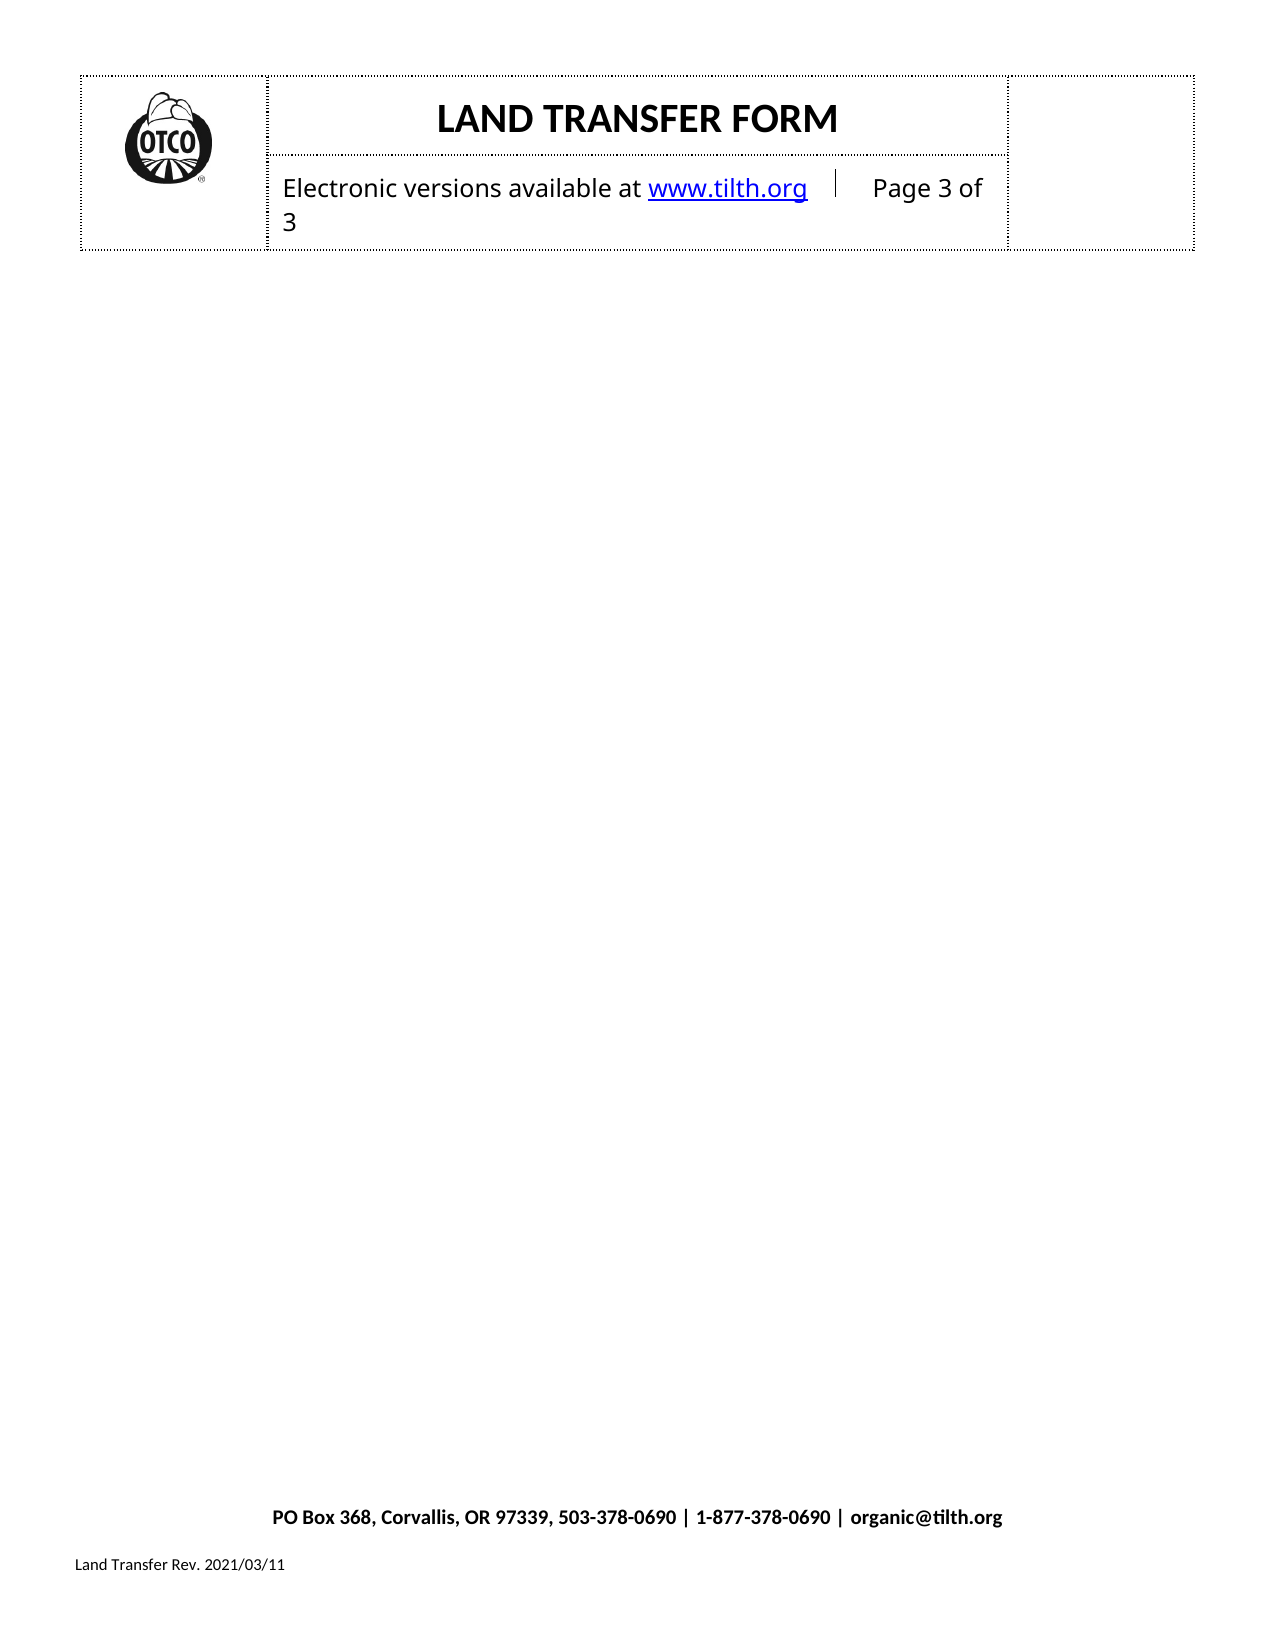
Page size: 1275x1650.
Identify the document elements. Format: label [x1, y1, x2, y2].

picture [125, 92, 212, 184]
